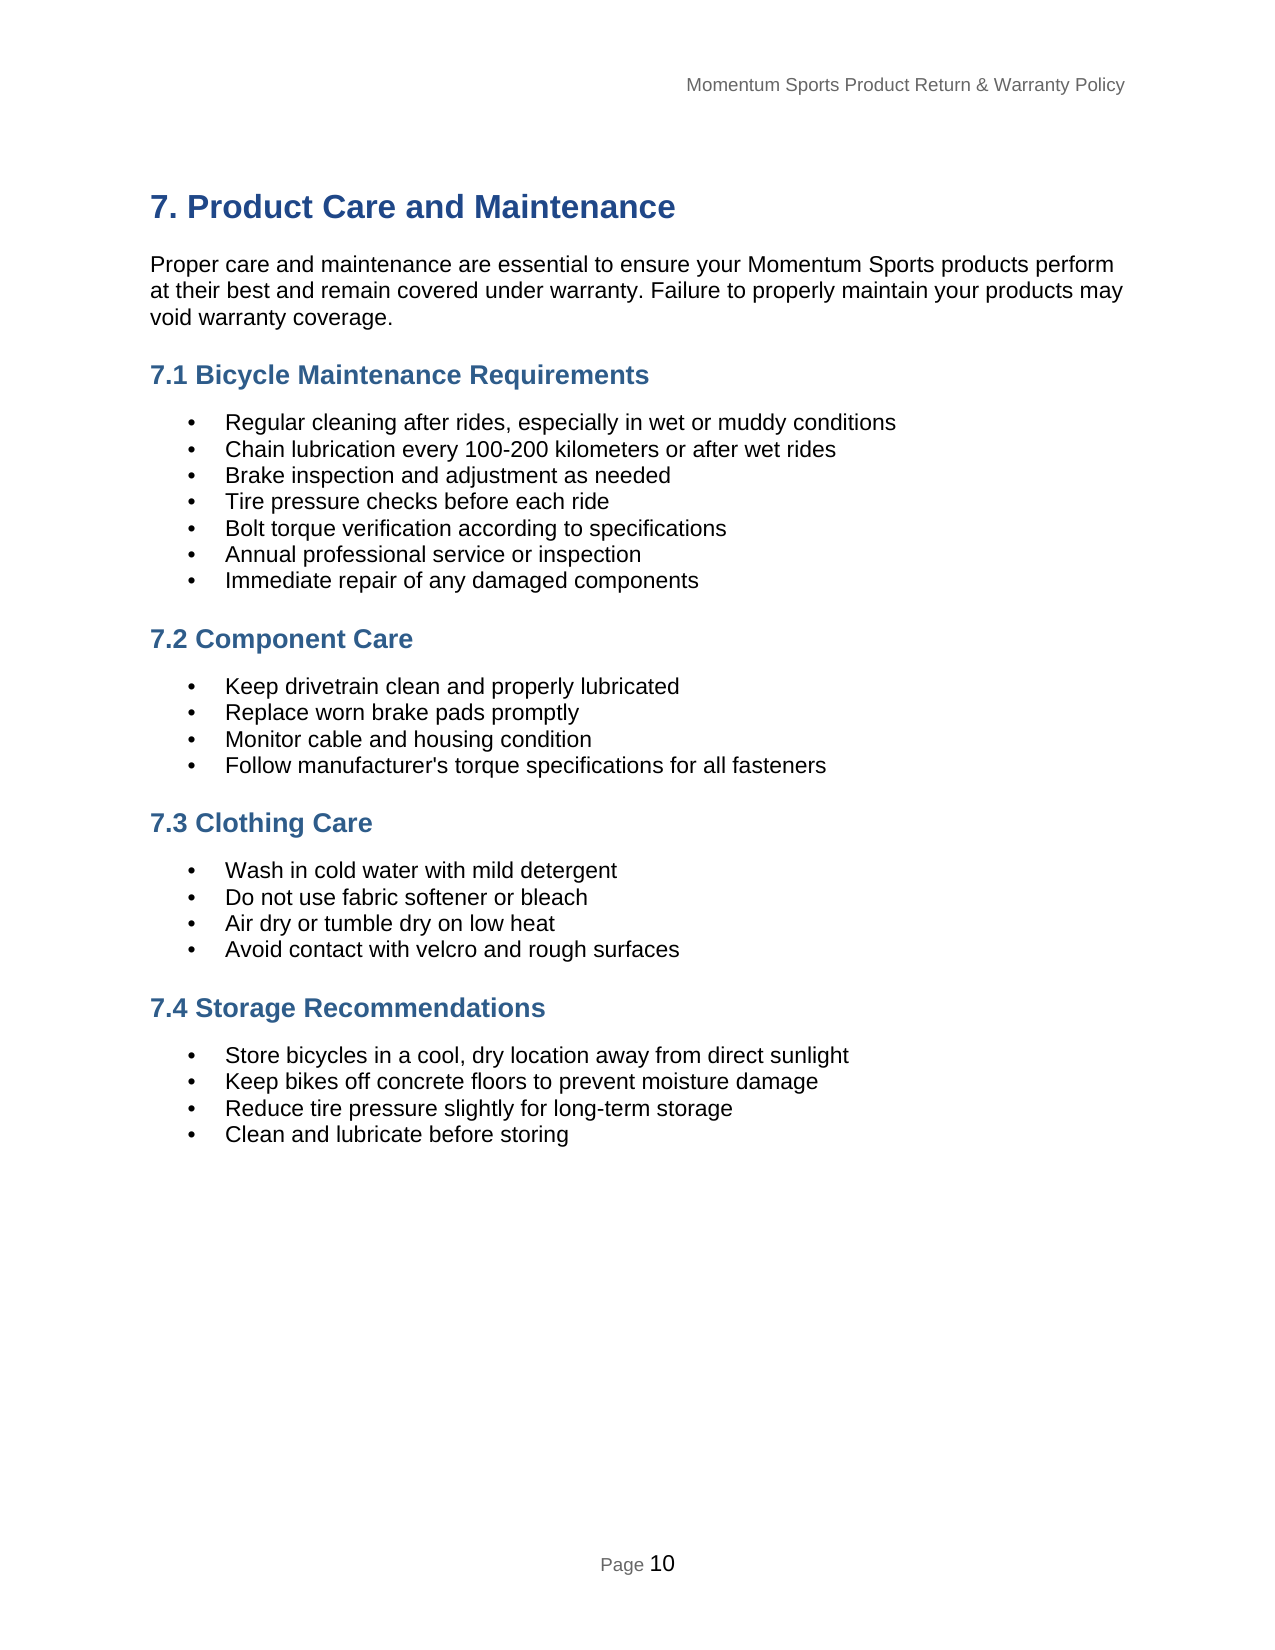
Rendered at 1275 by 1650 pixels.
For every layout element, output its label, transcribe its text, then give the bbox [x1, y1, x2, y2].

subtitle 7. Product Care and Maintenance [150, 187, 1125, 226]
list Immediate repair of any damaged components [187, 567, 1125, 594]
list Annual professional service or inspection [187, 541, 1125, 567]
list Wash in cold water with mild detergent [187, 857, 1125, 884]
list Reduce tire pressure slightly for long-term storage [187, 1095, 1125, 1121]
list Keep bikes off concrete floors to prevent moisture damage [187, 1068, 1125, 1095]
list Bolt torque verification according to specifications [187, 514, 1125, 541]
list Air dry or tumble dry on low heat [187, 910, 1125, 936]
list Brake inspection and adjustment as needed [187, 462, 1125, 488]
subtitle 7.3 Clothing Care [150, 807, 1125, 839]
list Do not use fabric softener or bleach [187, 884, 1125, 910]
list Follow manufacturer's torque specifications for all fasteners [187, 752, 1125, 778]
list Replace worn brake pads promptly [187, 699, 1125, 726]
list Chain lubrication every 100-200 kilometers or after wet rides [187, 436, 1125, 462]
list Store bicycles in a cool, dry location away from direct sunlight [187, 1042, 1125, 1068]
subtitle 7.2 Component Care [150, 623, 1125, 654]
list Monitor cable and housing condition [187, 726, 1125, 752]
list Clean and lubricate before storing [187, 1121, 1125, 1147]
list Tire pressure checks before each ride [187, 488, 1125, 514]
text Proper care and maintenance are essential to ensure your Momentum Sports products perform at their best and remain covered under warranty. Failure to properly maintain your products may void warranty coverage. [150, 251, 1125, 330]
list Regular cleaning after rides, especially in wet or muddy conditions [187, 409, 1125, 436]
list Avoid contact with velcro and rough surfaces [187, 936, 1125, 963]
subtitle 7.1 Bicycle Maintenance Requirements [150, 359, 1125, 390]
subtitle 7.4 Storage Recommendations [150, 992, 1125, 1023]
list Keep drivetrain clean and properly lubricated [187, 673, 1125, 699]
